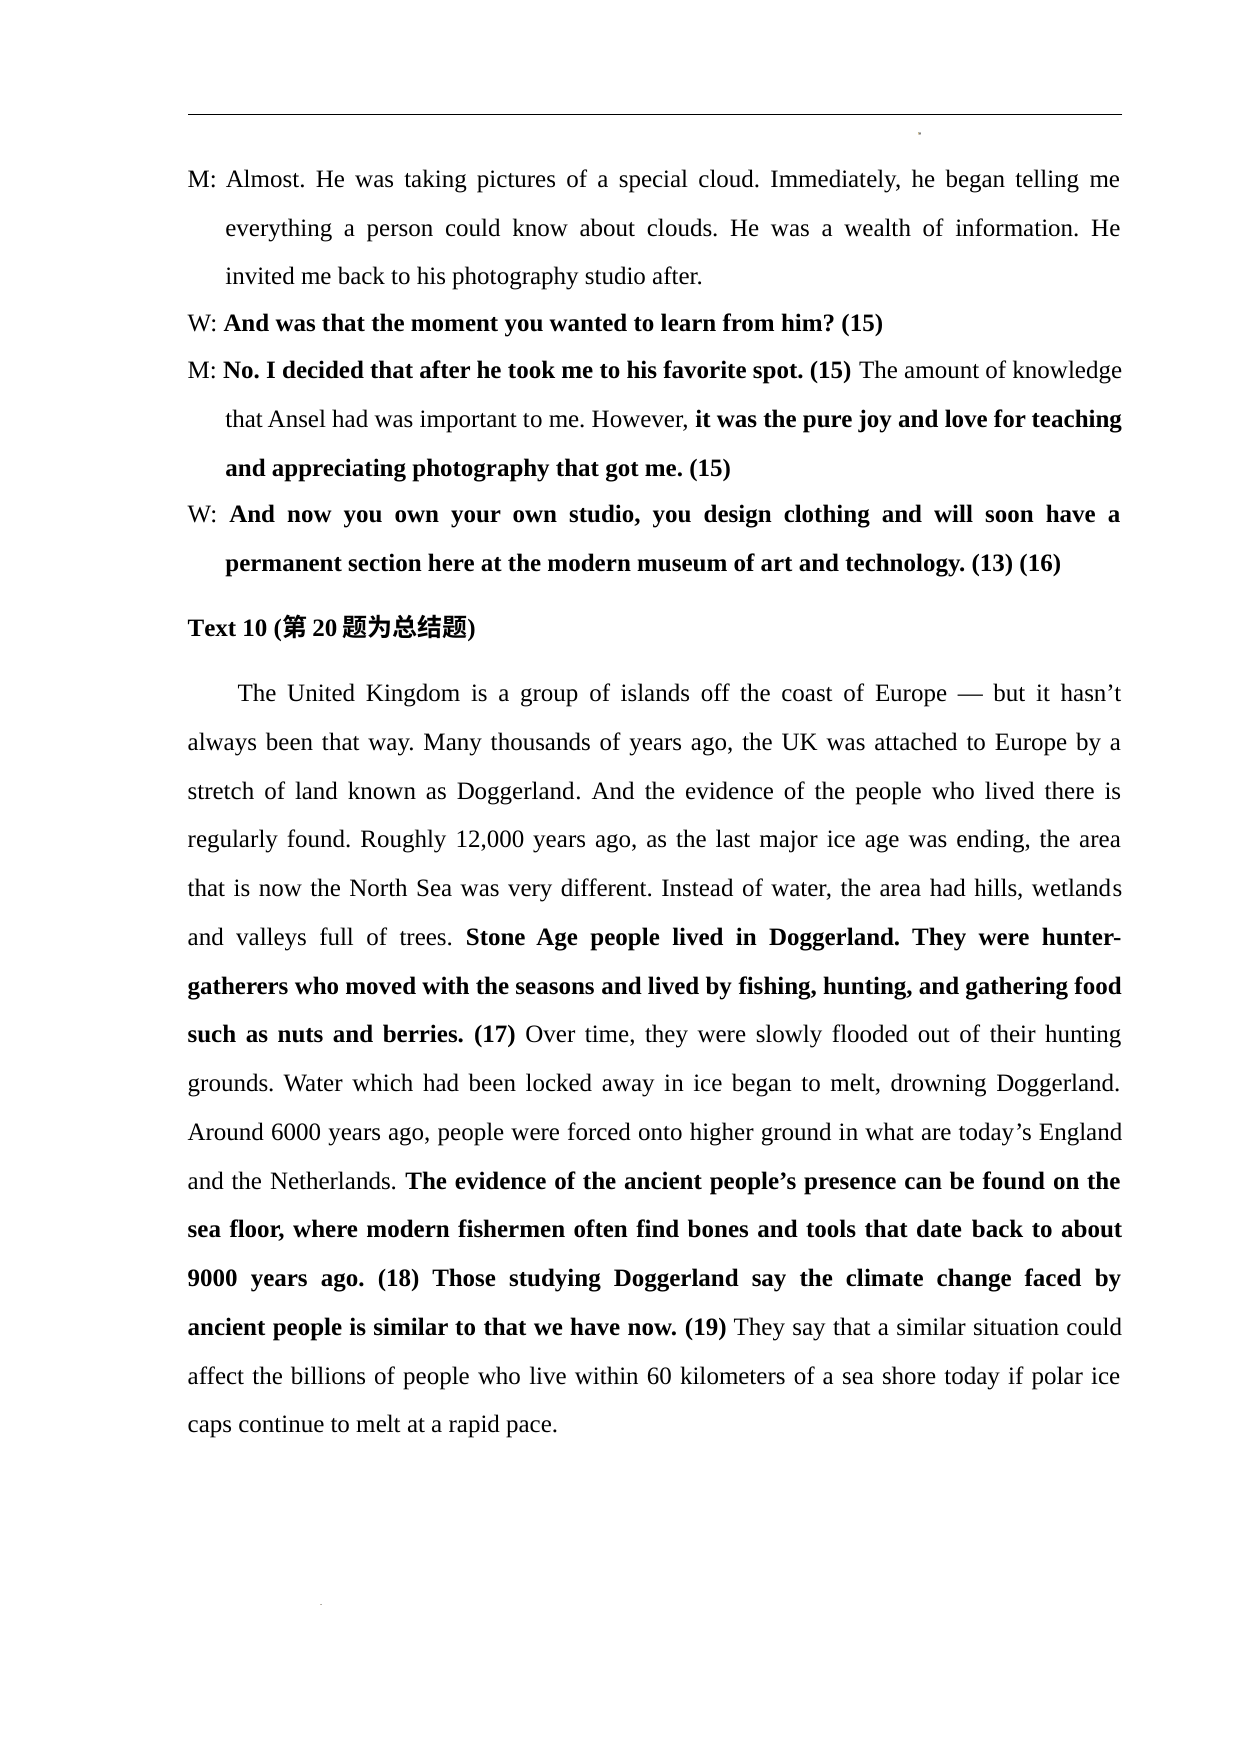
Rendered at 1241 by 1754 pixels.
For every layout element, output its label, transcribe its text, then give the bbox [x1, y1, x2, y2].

text The United Kingdom is a group of islands off the coast of Europe — but it hasn’t always been that way. Many thousands of years ago, the UK was attached to Europe by a stretch of land known as Doggerland. And the evidence of the people who lived there is regularly found. Roughly 12,000 years ago, as the last major ice age was ending, the area that is now the North Sea was very different. Instead of water, the area had hills, wetlands and valleys full of trees. Stone Age people lived in Doggerland. They were hunter-gatherers who moved with the seasons and lived by fishing, hunting, and gathering food such as nuts and berries. (17) Over time, they were slowly flooded out of their hunting grounds. Water which had been locked away in ice began to melt, drowning Doggerland. Around 6000 years ago, people were forced onto higher ground in what are today’s England and the Netherlands. The evidence of the ancient people’s presence can be found on the sea floor, where modern fishermen often find bones and tools that date back to about 9000 years ago. (18) Those studying Doggerland say the climate change faced by ancient people is similar to that we have now. (19) They say that a similar situation could affect the billions of people who live within 60 kilometers of a sea shore today if polar ice caps continue to melt at a rapid pace. [187, 676, 1122, 1440]
text W: And now you own your own studio, you design clothing and will soon have a permanent section here at the modern museum of art and technology. (13) (16) [187, 498, 1122, 579]
text Text 10 (第20题为总结题) [187, 593, 1122, 658]
text M: Almost. He was taking pictures of a special cloud. Immediately, he began telling me everything a person could know about clouds. He was a wealth of information. He invited me back to his photography studio after. [187, 162, 1122, 292]
text M: No. I decided that after he took me to his favorite spot. (15) The amount of knowledge that Ansel had was important to me. However, it was the pure joy and love for teaching and appreciating photography that got me. (15) [187, 353, 1122, 483]
text W: And was that the moment you wanted to learn from him? (15) [187, 306, 1122, 339]
